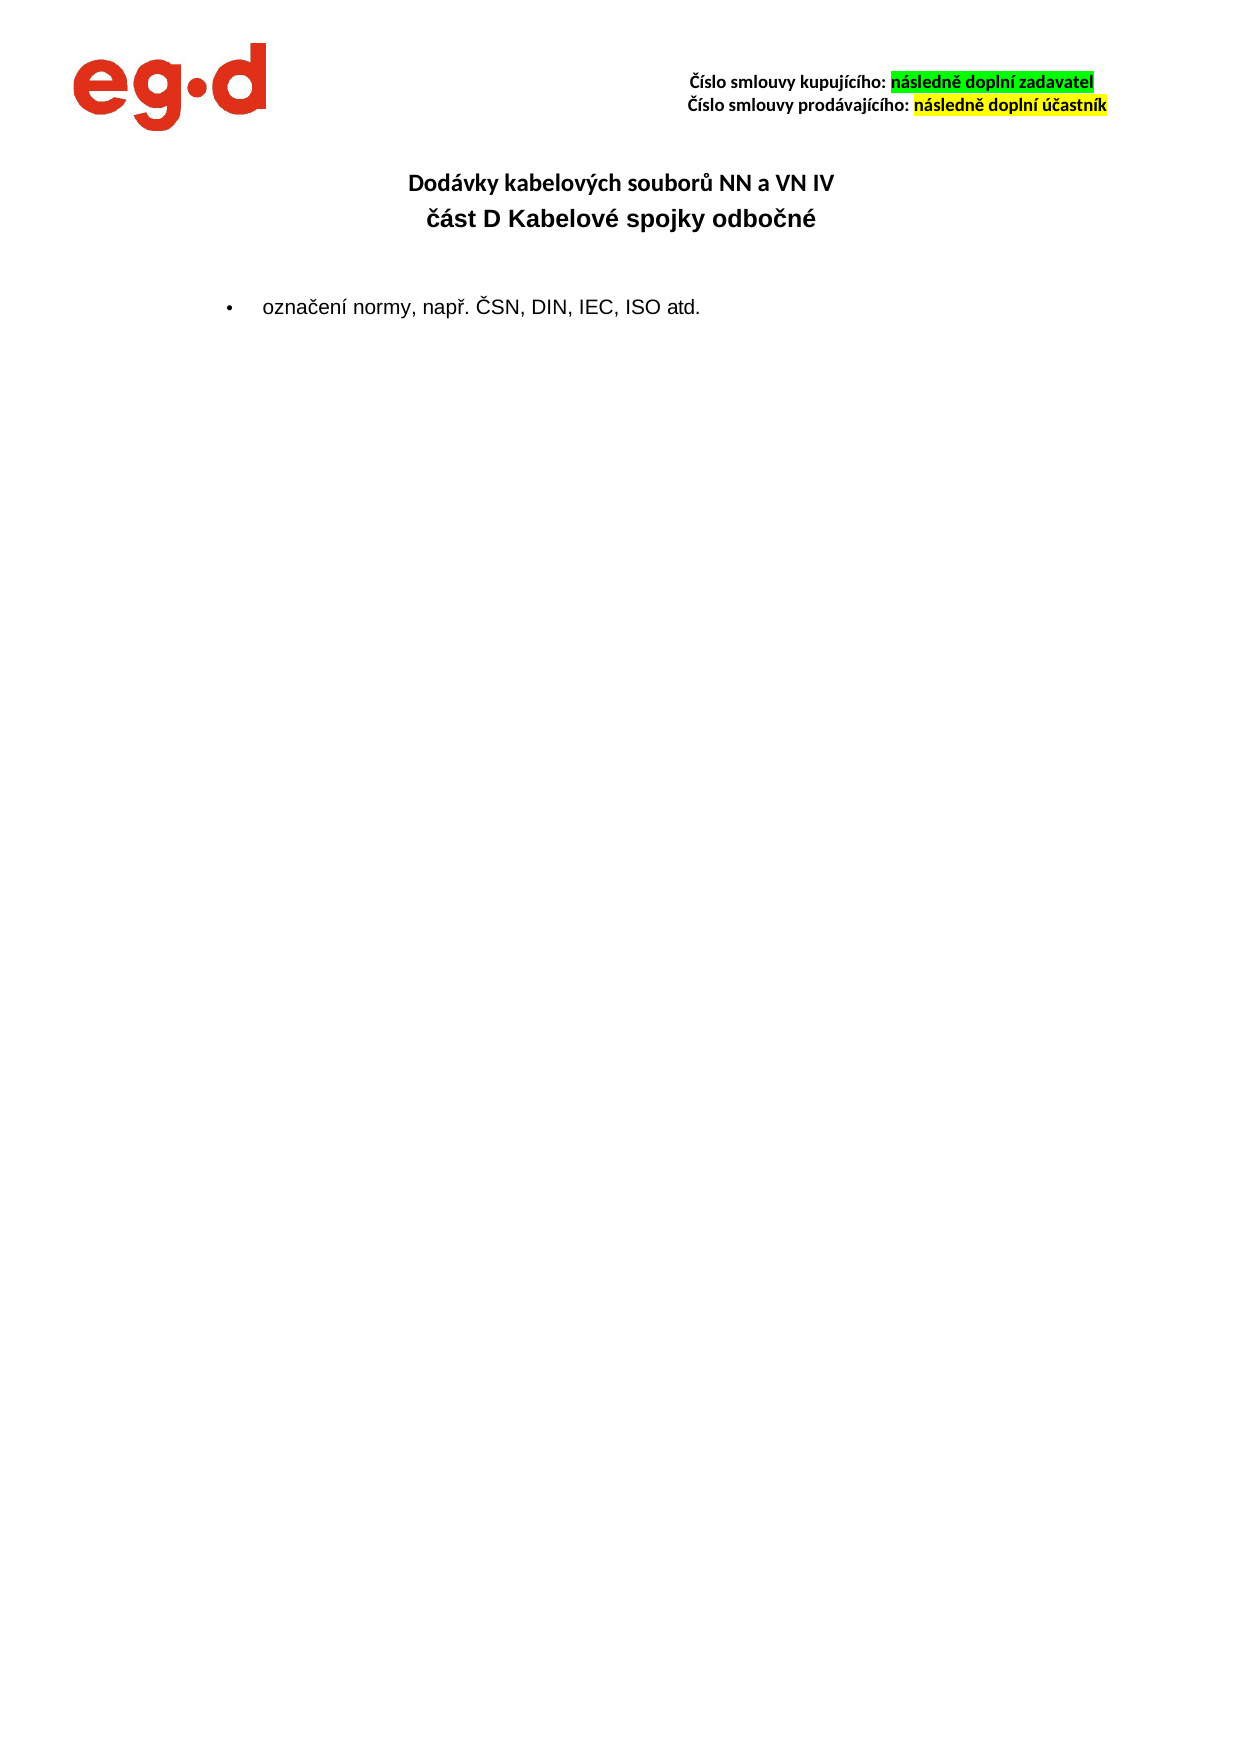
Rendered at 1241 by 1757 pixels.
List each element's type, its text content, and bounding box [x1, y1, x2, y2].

picture [73, 43, 266, 131]
list označení normy, např. ČSN, DIN, IEC, ISO atd. [226, 295, 1161, 319]
